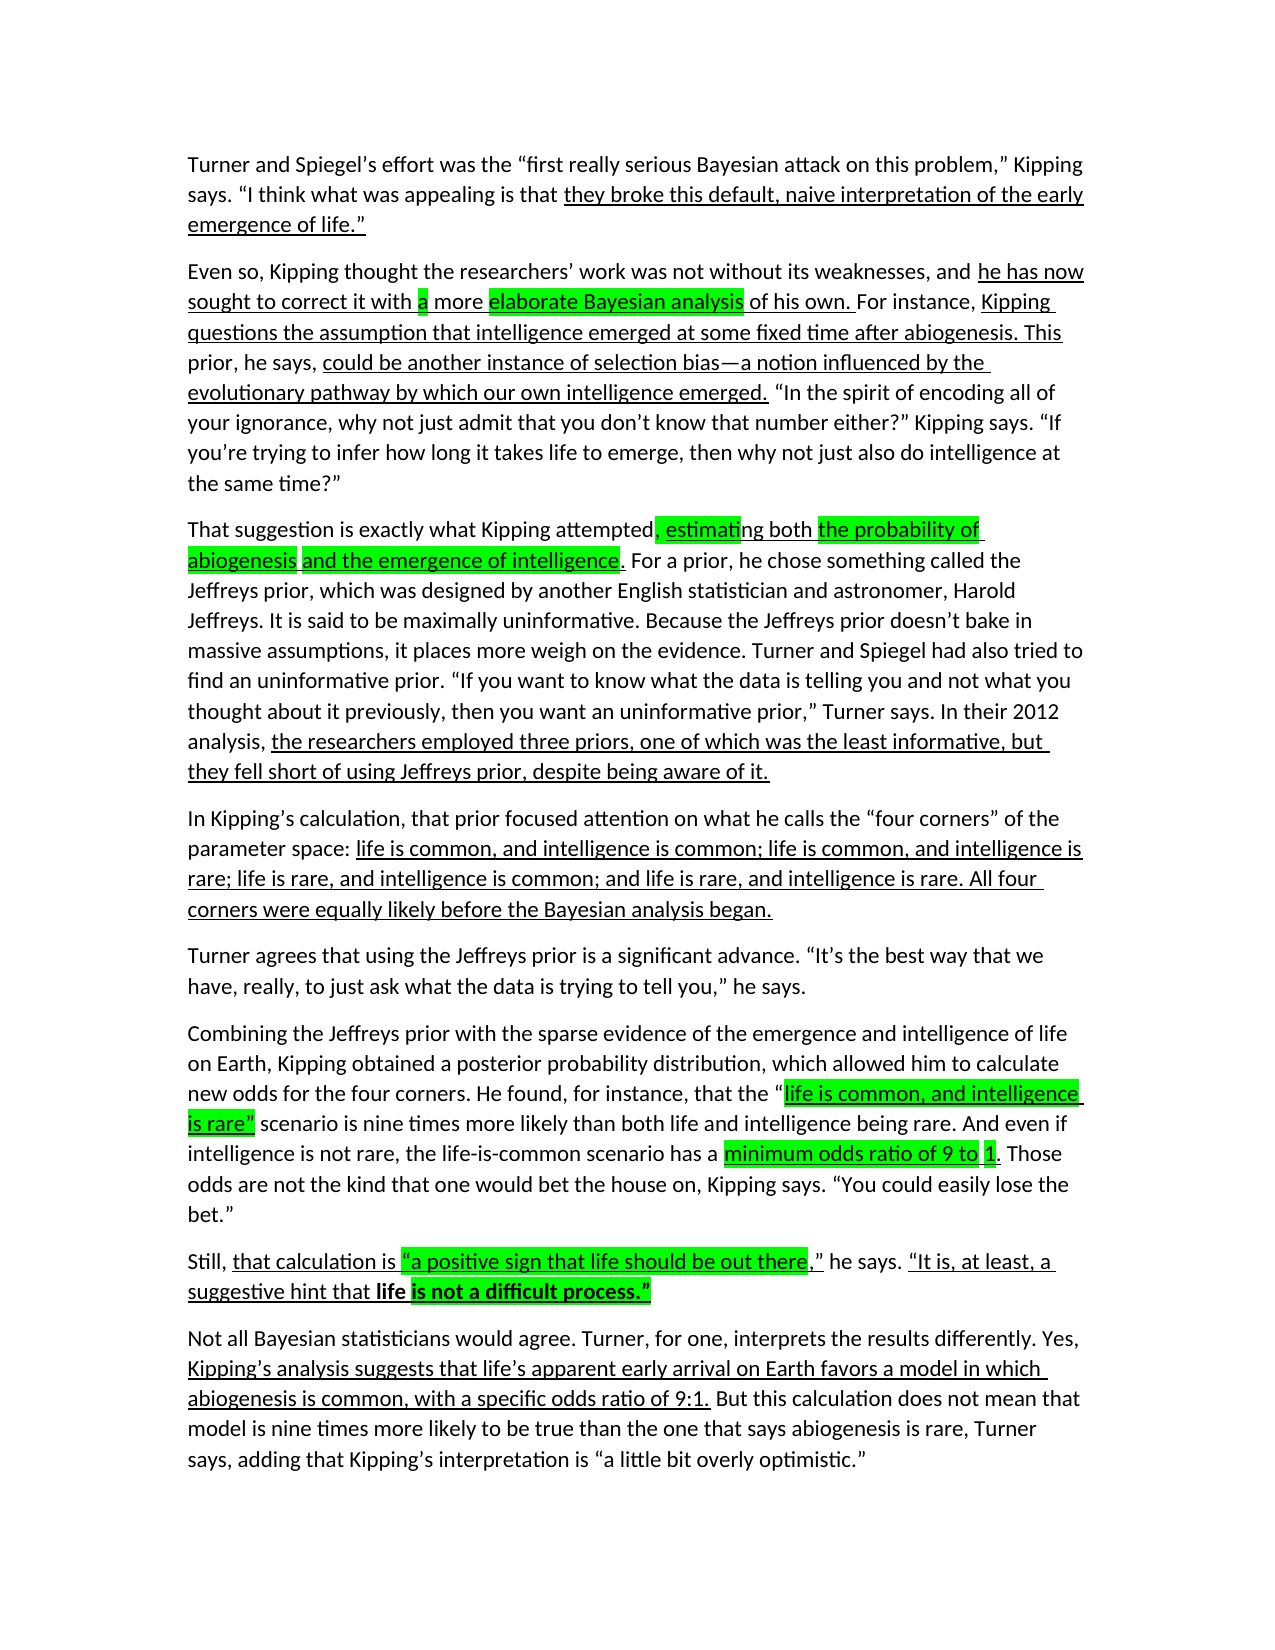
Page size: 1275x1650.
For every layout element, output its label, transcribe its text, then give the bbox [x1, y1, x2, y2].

text Still, that calculation is “a positive sign that life should be out there,” he says. “It is, at least, a suggestive hint that life is not a difficult process.” [187, 1247, 1087, 1305]
text Not all Bayesian statisticians would agree. Turner, for one, interprets the results differently. Yes, Kipping’s analysis suggests that life’s apparent early arrival on Earth favors a model in which abiogenesis is common, with a specific odds ratio of 9:1. But this calculation does not mean that model is nine times more likely to be true than the one that says abiogenesis is rare, Turner says, adding that Kipping’s interpretation is “a little bit overly optimistic.” [187, 1324, 1087, 1473]
text Turner agrees that using the Jeffreys prior is a significant advance. “It’s the best way that we have, really, to just ask what the data is trying to tell you,” he says. [187, 942, 1087, 1000]
text That suggestion is exactly what Kipping attempted, estimating both the probability of abiogenesis and the emergence of intelligence. For a prior, he chose something called the Jeffreys prior, which was designed by another English statistician and astronomer, Harold Jeffreys. It is said to be maximally uninformative. Because the Jeffreys prior doesn’t bake in massive assumptions, it places more weigh on the evidence. Turner and Spiegel had also tried to find an uninformative prior. “If you want to know what the data is telling you and not what you thought about it previously, then you want an uninformative prior,” Turner says. In their 2012 analysis, the researchers employed three priors, one of which was the least informative, but they fell short of using Jeffreys prior, despite being aware of it. [187, 516, 1087, 785]
text Combining the Jeffreys prior with the sparse evidence of the emergence and intelligence of life on Earth, Kipping obtained a posterior probability distribution, which allowed him to calculate new odds for the four corners. He found, for instance, that the “life is common, and intelligence is rare” scenario is nine times more likely than both life and intelligence being rare. And even if intelligence is not rare, the life-is-common scenario has a minimum odds ratio of 9 to 1. Those odds are not the kind that one would bet the house on, Kipping says. “You could easily lose the bet.” [187, 1019, 1087, 1228]
text Even so, Kipping thought the researchers’ work was not without its weaknesses, and he has now sought to correct it with a more elaborate Bayesian analysis of his own. For instance, Kipping questions the assumption that intelligence emerged at some fixed time after abiogenesis. This prior, he says, could be another instance of selection bias—a notion influenced by the evolutionary pathway by which our own intelligence emerged. “In the spirit of encoding all of your ignorance, why not just admit that you don’t know that number either?” Kipping says. “If you’re trying to infer how long it takes life to emerge, then why not just also do intelligence at the same time?” [187, 257, 1087, 497]
text In Kipping’s calculation, that prior focused attention on what he calls the “four corners” of the parameter space: life is common, and intelligence is common; life is common, and intelligence is rare; life is rare, and intelligence is common; and life is rare, and intelligence is rare. All four corners were equally likely before the Bayesian analysis began. [187, 804, 1087, 923]
text Turner and Spiegel’s effort was the “first really serious Bayesian attack on this problem,” Kipping says. “I think what was appealing is that they broke this default, naive interpretation of the early emergence of life.” [187, 150, 1087, 238]
